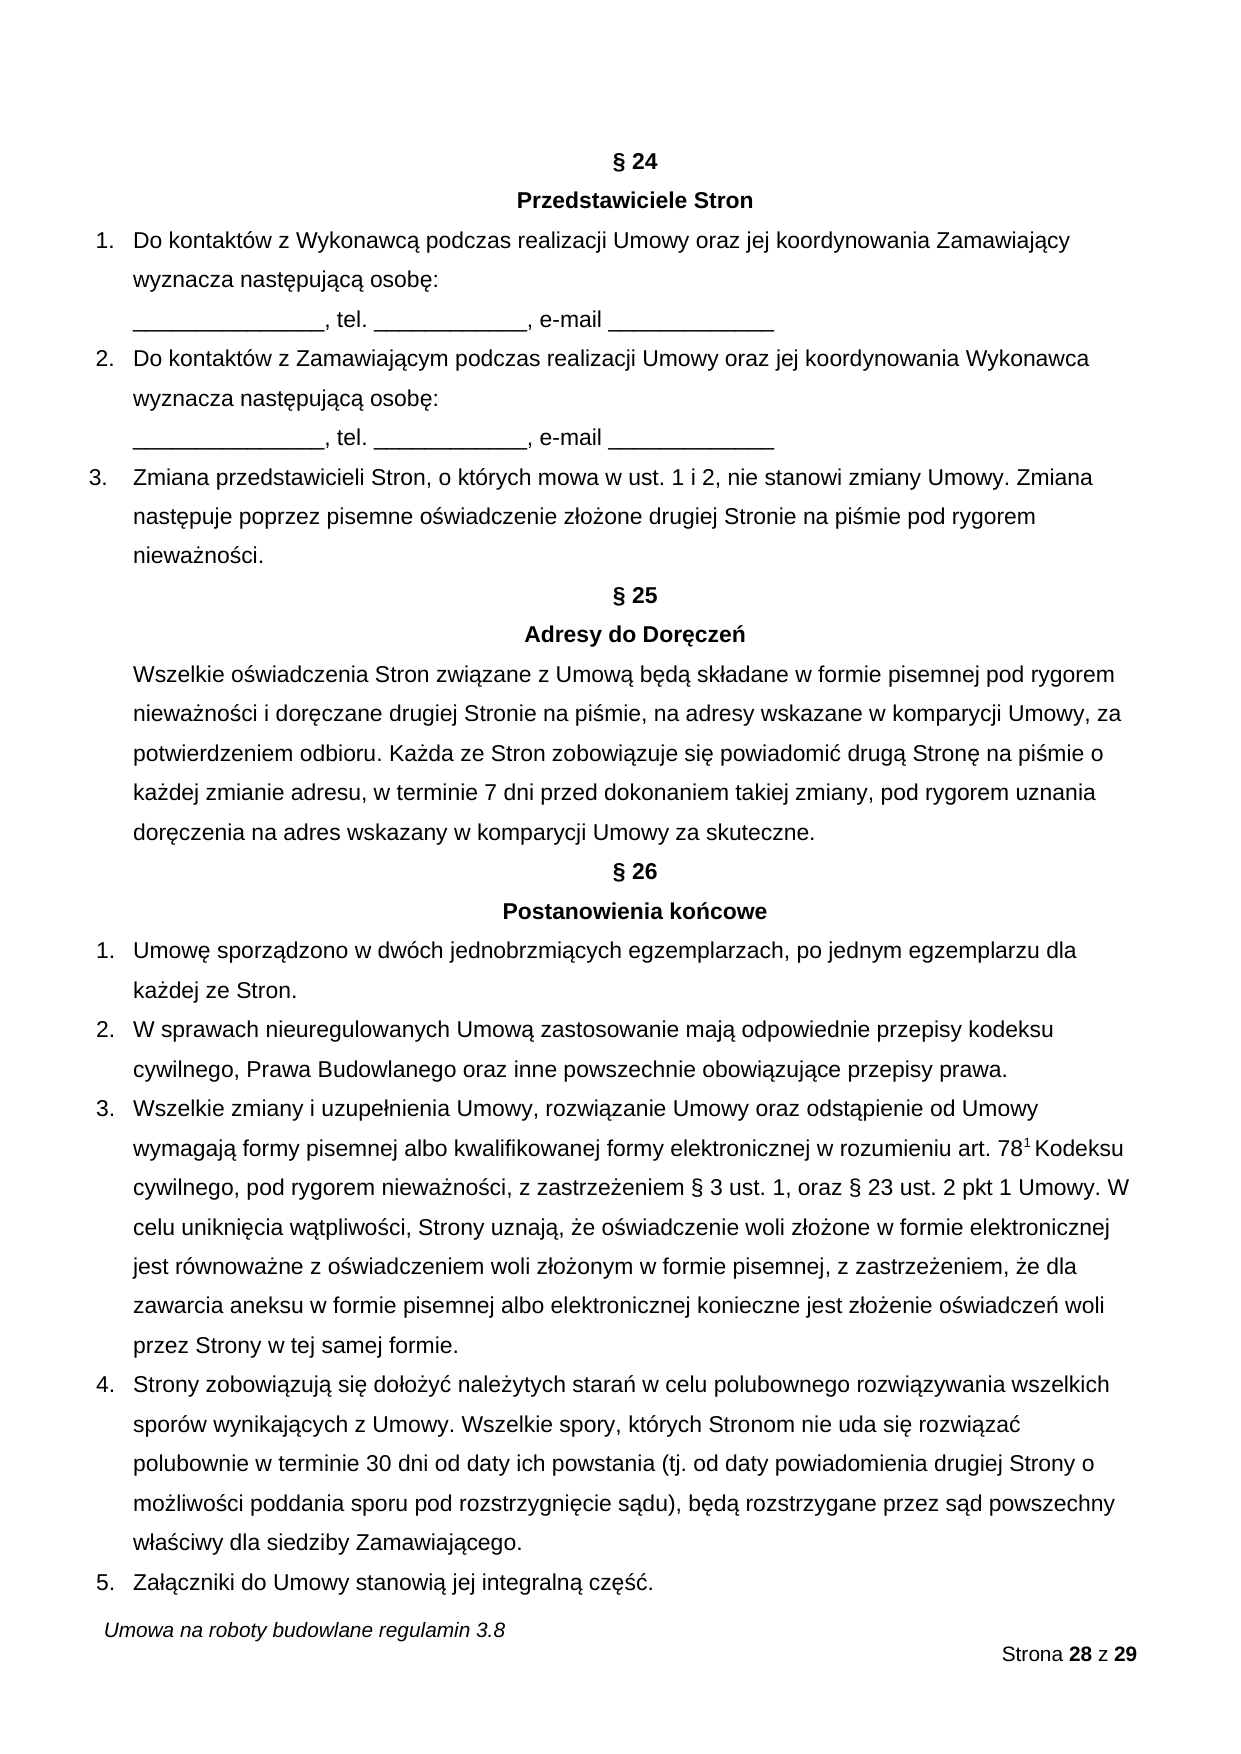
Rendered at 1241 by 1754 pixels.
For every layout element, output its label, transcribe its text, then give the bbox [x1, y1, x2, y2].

list Do kontaktów z Wykonawcą podczas realizacji Umowy oraz jej koordynowania Zamawiający wyznacza następującą osobę: [95, 227, 1137, 292]
text _______________, tel. ____________, e-mail _____________ [133, 424, 1137, 450]
text Postanowienia końcowe [133, 898, 1137, 924]
list Zmiana przedstawicieli Stron, o których mowa w ust. 1 i 2, nie stanowi zmiany Umowy. Zmiana następuje poprzez pisemne oświadczenie złożone drugiej Stronie na piśmie pod rygorem nieważności. [88, 463, 1137, 569]
text Wszelkie oświadczenia Stron związane z Umową będą składane w formie pisemnej pod rygorem nieważności i doręczane drugiej Stronie na piśmie, na adresy wskazane w komparycji Umowy, za potwierdzeniem odbioru. Każda ze Stron zobowiązuje się powiadomić drugą Stronę na piśmie o każdej zmianie adresu, w terminie 7 dni przed dokonaniem takiej zmiany, pod rygorem uznania doręczenia na adres wskazany w komparycji Umowy za skuteczne. [133, 661, 1137, 845]
list Umowę sporządzono w dwóch jednobrzmiących egzemplarzach, po jednym egzemplarzu dla każdej ze Stron. [96, 937, 1137, 1003]
text § 24 [133, 148, 1137, 174]
text _______________, tel. ____________, e-mail _____________ [133, 306, 1137, 332]
text Przedstawiciele Stron [133, 187, 1137, 213]
text Adresy do Doręczeń [133, 621, 1137, 648]
list Załączniki do Umowy stanowią jej integralną część. [96, 1569, 1137, 1595]
list Strony zobowiązują się dołożyć należytych starań w celu polubownego rozwiązywania wszelkich sporów wynikających z Umowy. Wszelkie spory, których Stronom nie uda się rozwiązać polubownie w terminie 30 dni od daty ich powstania (tj. od daty powiadomienia drugiej Strony o możliwości poddania sporu pod rozstrzygnięcie sądu), będą rozstrzygane przez sąd powszechny właściwy dla siedziby Zamawiającego. [96, 1371, 1137, 1556]
list Do kontaktów z Zamawiającym podczas realizacji Umowy oraz jej koordynowania Wykonawca wyznacza następującą osobę: [95, 345, 1137, 411]
text § 25 [133, 582, 1137, 608]
list W sprawach nieuregulowanych Umową zastosowanie mają odpowiednie przepisy kodeksu cywilnego, Prawa Budowlanego oraz inne powszechnie obowiązujące przepisy prawa. [96, 1016, 1137, 1082]
list Wszelkie zmiany i uzupełnienia Umowy, rozwiązanie Umowy oraz odstąpienie od Umowy wymagają formy pisemnej albo kwalifikowanej formy elektronicznej w rozumieniu art. 781 Kodeksu cywilnego, pod rygorem nieważności, z zastrzeżeniem § 3 ust. 1, oraz § 23 ust. 2 pkt 1 Umowy. W celu uniknięcia wątpliwości, Strony uznają, że oświadczenie woli złożone w formie elektronicznej jest równoważne z oświadczeniem woli złożonym w formie pisemnej, z zastrzeżeniem, że dla zawarcia aneksu w formie pisemnej albo elektronicznej konieczne jest złożenie oświadczeń woli przez Strony w tej samej formie. [96, 1095, 1137, 1358]
text § 26 [133, 858, 1137, 884]
